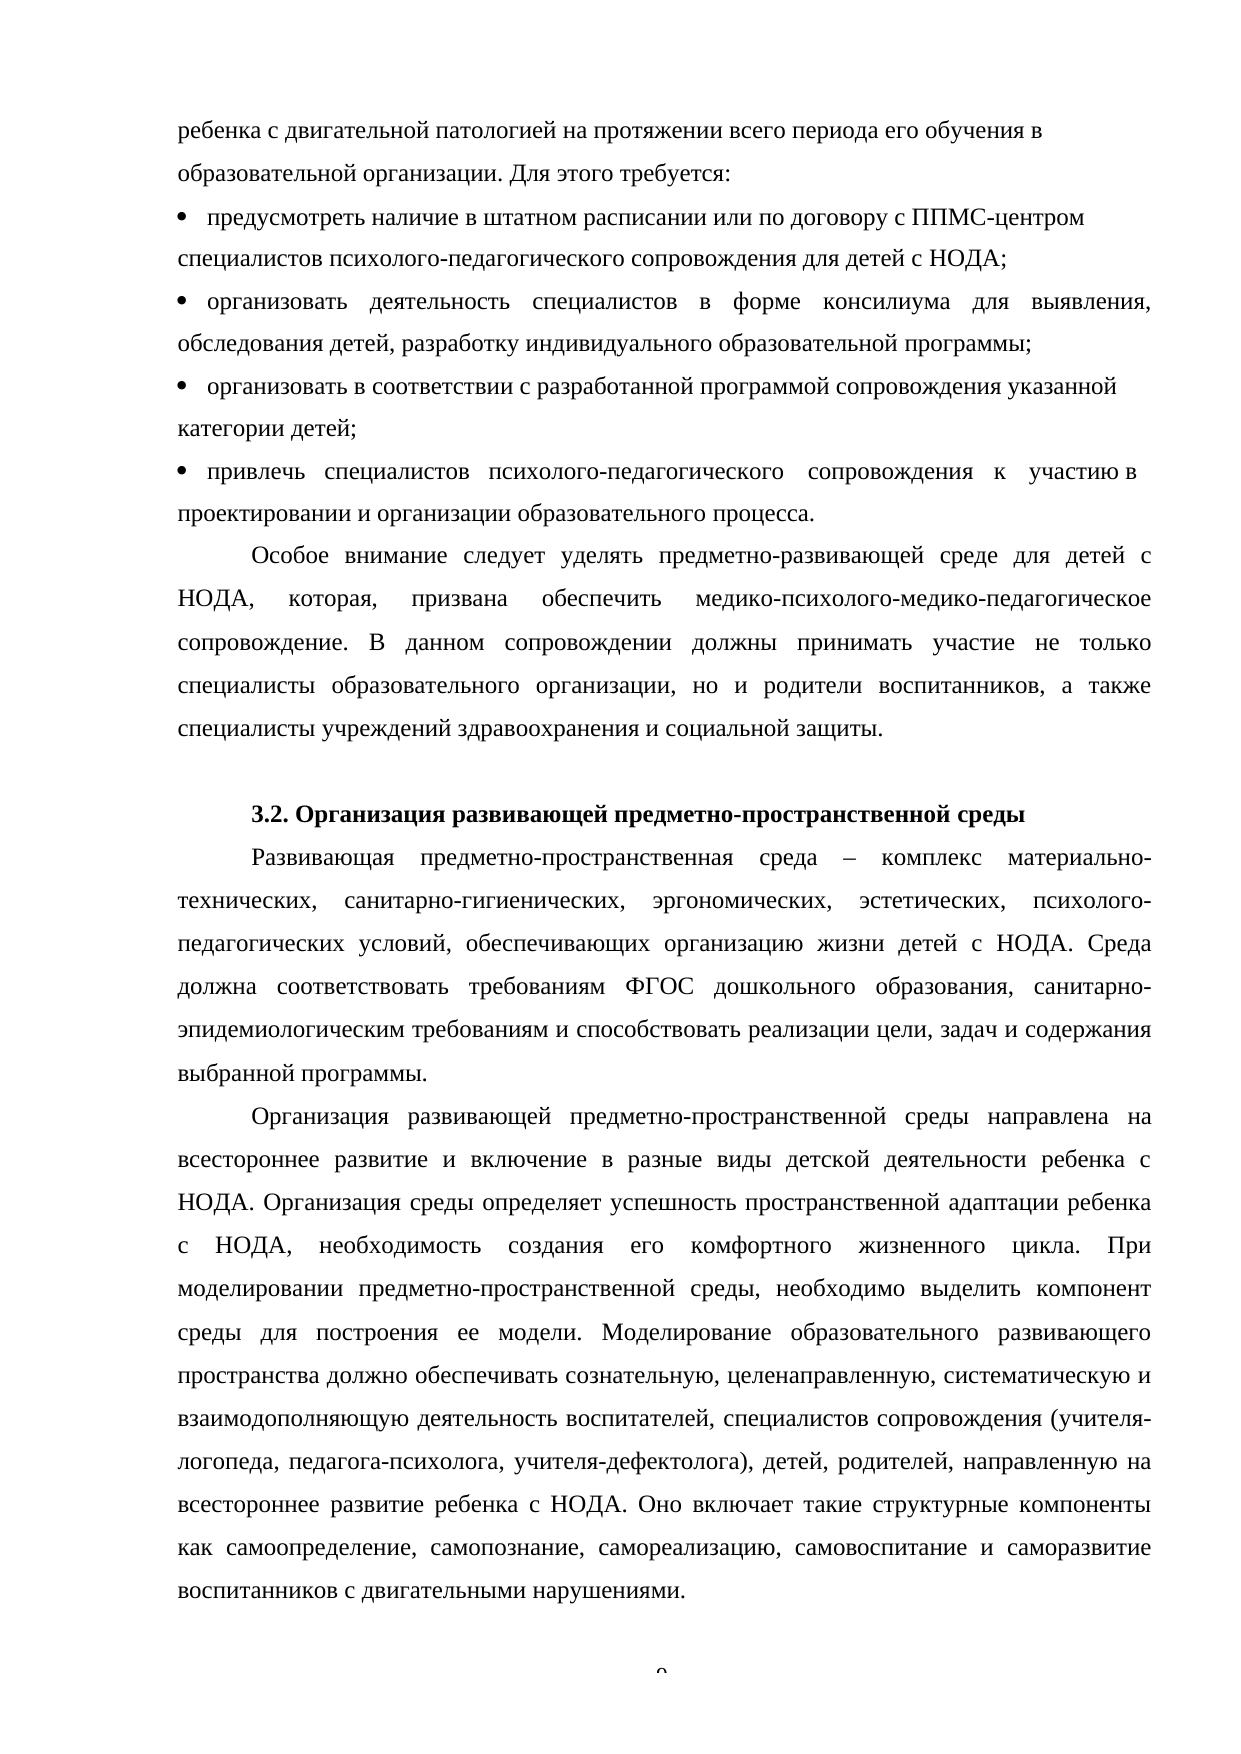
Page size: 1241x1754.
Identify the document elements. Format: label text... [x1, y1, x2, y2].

text Организация развивающей предметно-пространственной среды направлена на всестороннее развитие и включение в разные виды детской деятельности ребенка с НОДА. Организация среды определяет успешность пространственной адаптации ребенка с НОДА, необходимость создания его комфортного жизненного цикла. При моделировании предметно-пространственной среды, необходимо выделить компонент среды для построения ее модели. Моделирование образовательного развивающего пространства должно обеспечивать сознательную, целенаправленную, систематическую и взаимодополняющую деятельность воспитателей, специалистов сопровождения (учителя- логопеда, педагога-психолога, учителя-дефектолога), детей, родителей, направленную на всестороннее развитие ребенка с НОДА. Оно включает такие структурные компоненты как самоопределение, самопознание, самореализацию, самовоспитание и саморазвитие воспитанников с двигательными нарушениями. [177, 1101, 1152, 1604]
text Особое внимание следует уделять предметно-развивающей среде для детей с НОДА, которая, призвана обеспечить медико-психолого-медико-педагогическое сопровождение. В данном сопровождении должны принимать участие не только специалисты образовательного организации, но и родители воспитанников, а также специалисты учреждений здравоохранения и социальной защиты. [177, 540, 1152, 742]
subtitle Организация развивающей предметно-пространственной среды [177, 799, 1163, 828]
text ребенка с двигательной патологией на протяжении всего периода его обучения в образовательной организации. Для этого требуется: [177, 115, 1163, 187]
list организовать деятельность специалистов в форме консилиума для выявления, обследования детей, разработку индивидуального образовательной программы; [177, 286, 1152, 357]
text Развивающая предметно-пространственная среда – комплекс материально- технических, санитарно-гигиенических, эргономических, эстетических, психолого- педагогических условий, обеспечивающих организацию жизни детей с НОДА. Среда должна соответствовать требованиям ФГОС дошкольного образования, санитарно- эпидемиологическим требованиям и способствовать реализации цели, задач и содержания выбранной программы. [177, 842, 1152, 1086]
list организовать в соответствии с разработанной программой сопровождения указанной категории детей; [177, 371, 1152, 441]
list предусмотреть наличие в штатном расписании или по договору с ППМС-центром специалистов психолого-педагогического сопровождения для детей с НОДА; [177, 202, 1152, 272]
list привлечь специалистов психолого-педагогического сопровождения к участию в проектировании и организации образовательного процесса. [177, 456, 1152, 526]
